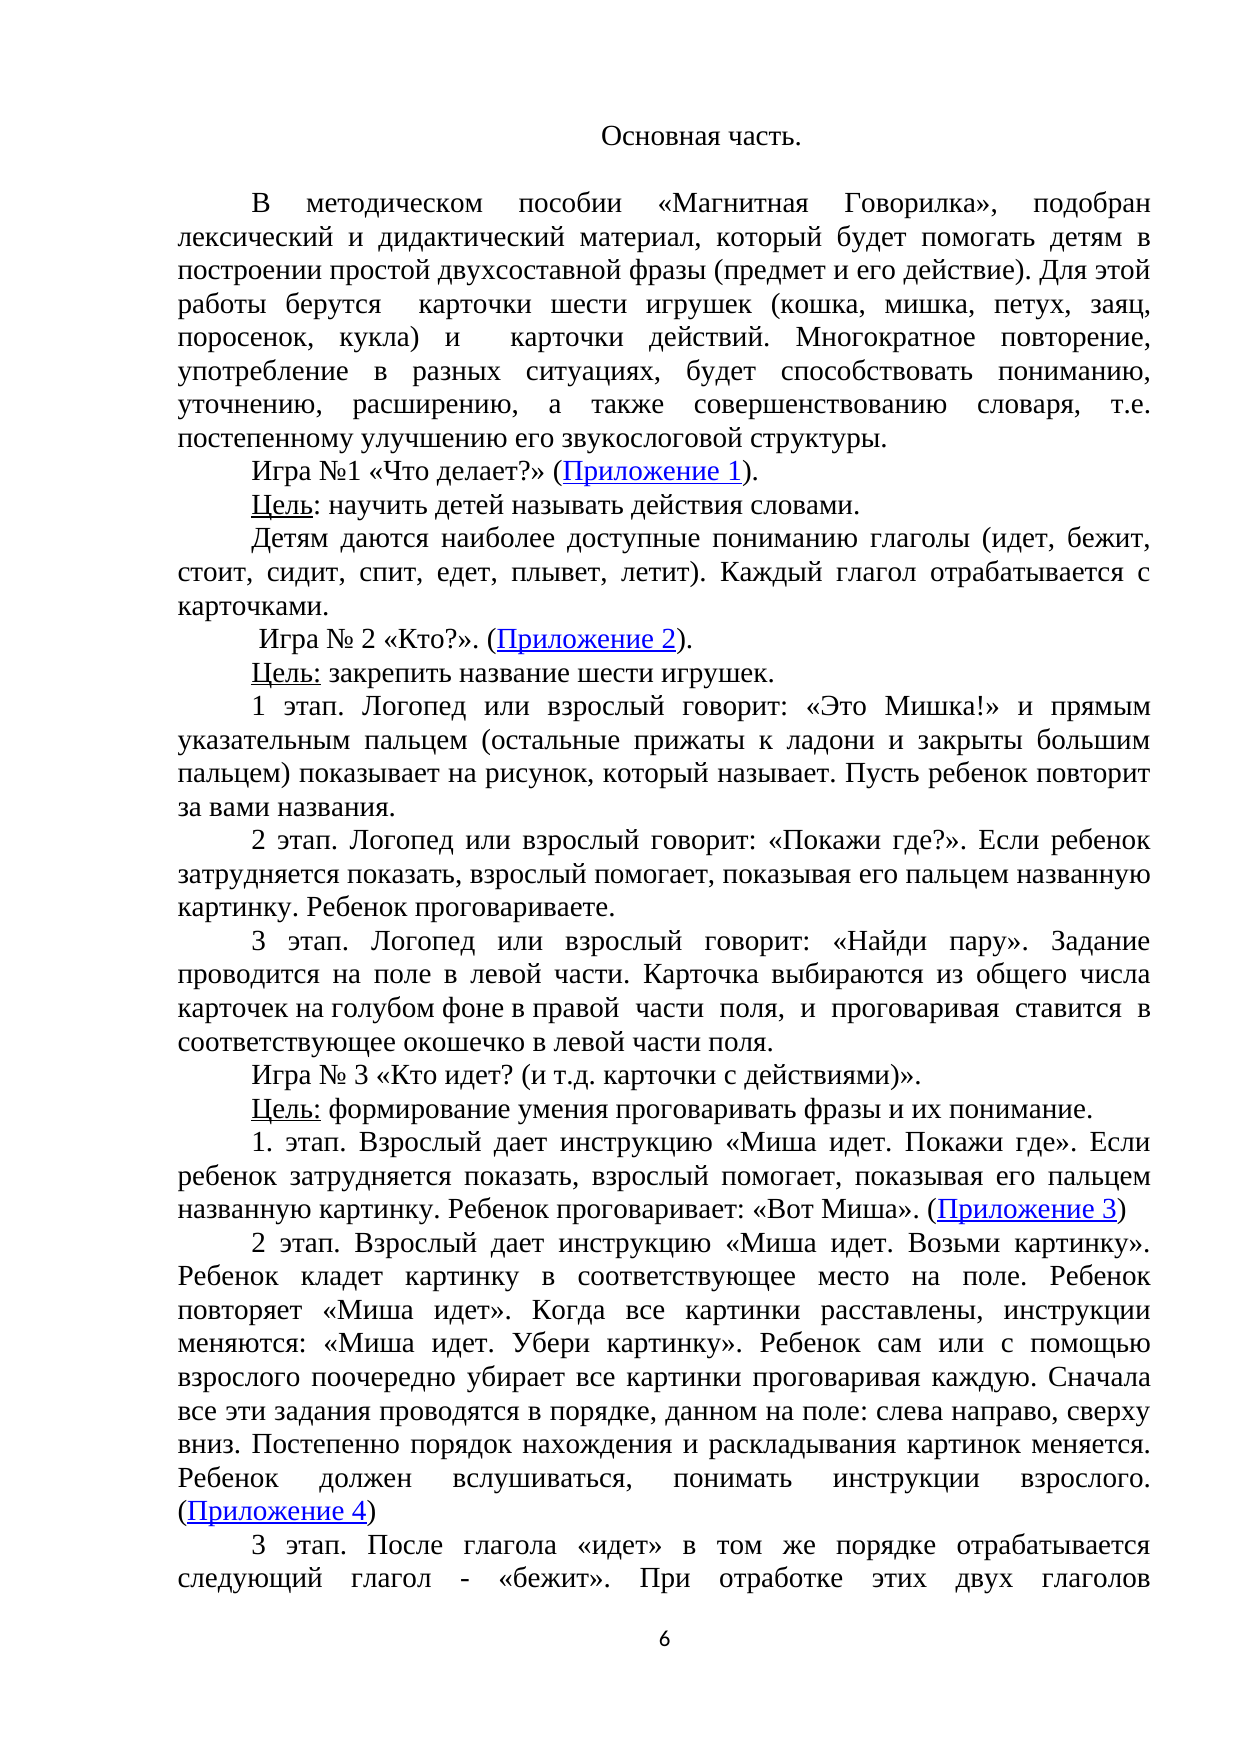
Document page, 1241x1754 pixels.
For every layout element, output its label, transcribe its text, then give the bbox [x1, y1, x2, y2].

text Игра №1 «Что делает?» (Приложение 1). [177, 453, 1152, 487]
text Цель: научить детей называть действия словами. [177, 487, 1152, 521]
text 1 этап. Логопед или взрослый говорит: «Это Мишка!» и прямым указательным пальцем (остальные прижаты к ладони и закрыты большим пальцем) показывает на рисунок, который называет. Пусть ребенок повторит за вами названия. [177, 688, 1152, 822]
text Основная часть. [177, 118, 1152, 152]
text Цель: формирование умения проговаривать фразы и их понимание. [177, 1091, 1152, 1124]
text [177, 1527, 1152, 1594]
text 3 этап. Логопед или взрослый говорит: «Найди пару». Задание проводится на поле в левой части. Карточка выбираются из общего числа карточек на голубом фоне в правой части поля, и проговаривая ставится в соответствующее окошечко в левой части поля. [177, 923, 1152, 1057]
text 2 этап. Взрослый дает инструкцию «Миша идет. Возьми картинку». Ребенок кладет картинку в соответствующее место на поле. Ребенок повторяет «Миша идет». Когда все картинки расставлены, инструкции меняются: «Миша идет. Убери картинку». Ребенок сам или с помощью взрослого поочередно убирает все картинки проговаривая каждую. Сначала все эти задания проводятся в порядке, данном на поле: слева направо, сверху вниз. Постепенно порядок нахождения и раскладывания картинок меняется. Ребенок должен вслушиваться, понимать инструкции взрослого. (Приложение 4) [177, 1225, 1152, 1527]
text Цель: закрепить название шести игрушек. [177, 655, 1152, 688]
text Детям даются наиболее доступные пониманию глаголы (идет, бежит, стоит, сидит, спит, едет, плывет, летит). Каждый глагол отрабатывается с карточками. [177, 521, 1152, 621]
text Игра № 2 «Кто?». (Приложение 2). [177, 621, 1152, 655]
text В методическом пособии «Магнитная Говорилка», подобран лексический и дидактический материал, который будет помогать детям в построении простой двухсоставной фразы (предмет и его действие). Для этой работы берутся карточки шести игрушек (кошка, мишка, петух, заяц, поросенок, кукла) и карточки действий. Многократное повторение, употребление в разных ситуациях, будет способствовать пониманию, уточнению, расширению, а также совершенствованию словаря, т.е. постепенному улучшению его звукослоговой структуры. [177, 185, 1152, 453]
text Игра № 3 «Кто идет? (и т.д. карточки с действиями)». [177, 1057, 1152, 1091]
text 2 этап. Логопед или взрослый говорит: «Покажи где?». Если ребенок затрудняется показать, взрослый помогает, показывая его пальцем названную картинку. Ребенок проговариваете. [177, 822, 1152, 923]
text 1. этап. Взрослый дает инструкцию «Миша идет. Покажи где». Если ребенок затрудняется показать, взрослый помогает, показывая его пальцем названную картинку. Ребенок проговаривает: «Вот Миша». (Приложение 3) [177, 1124, 1152, 1225]
